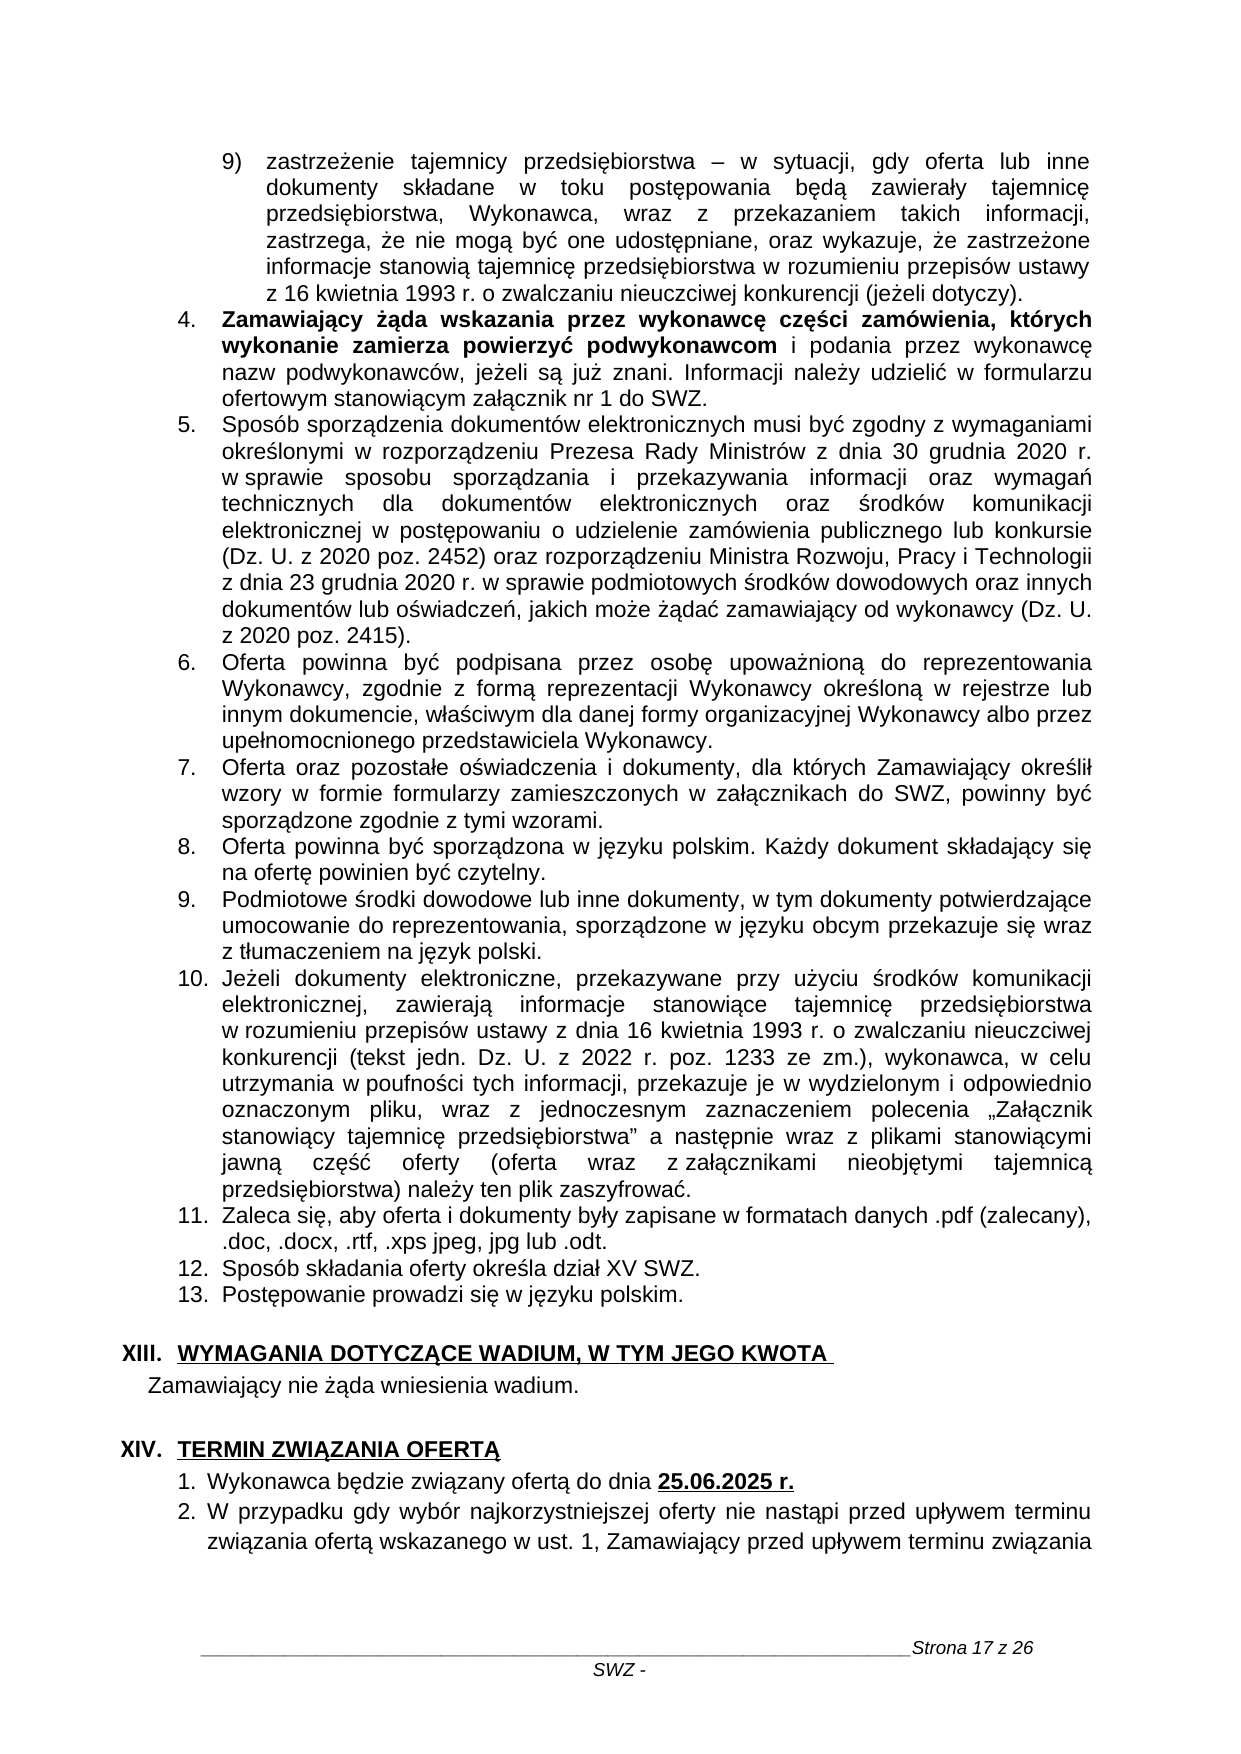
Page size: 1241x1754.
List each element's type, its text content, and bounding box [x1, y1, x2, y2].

list zastrzeżenie tajemnicy przedsiębiorstwa – w sytuacji, gdy oferta lub inne dokumenty składane w toku postępowania będą zawierały tajemnicę przedsiębiorstwa, Wykonawca, wraz z przekazaniem takich informacji, zastrzega, że nie mogą być one udostępniane, oraz wykazuje, że zastrzeżone informacje stanowią tajemnicę przedsiębiorstwa w rozumieniu przepisów ustawy z 16 kwietnia 1993 r. o zwalczaniu nieuczciwej konkurencji (jeżeli dotyczy). [222, 148, 1090, 306]
list Postępowanie prowadzi się w języku polskim. [177, 1281, 1092, 1307]
list Oferta powinna być sporządzona w języku polskim. Każdy dokument składający się na ofertę powinien być czytelny. [177, 833, 1092, 886]
text Zamawiający nie żąda wniesienia wadium. [148, 1372, 1092, 1399]
list Sposób sporządzenia dokumentów elektronicznych musi być zgodny z wymaganiami określonymi w rozporządzeniu Prezesa Rady Ministrów z dnia 30 grudnia 2020 r. w sprawie sposobu sporządzania i przekazywania informacji oraz wymagań technicznych dla dokumentów elektronicznych oraz środków komunikacji elektronicznej w postępowaniu o udzielenie zamówienia publicznego lub konkursie (Dz. U. z 2020 poz. 2452) oraz rozporządzeniu Ministra Rozwoju, Pracy i Technologii z dnia 23 grudnia 2020 r. w sprawie podmiotowych środków dowodowych oraz innych dokumentów lub oświadczeń, jakich może żądać zamawiający od wykonawcy (Dz. U. z 2020 poz. 2415). [177, 411, 1092, 648]
list Wykonawca będzie związany ofertą do dnia 25.06.2025 r. [177, 1468, 1092, 1494]
list Sposób składania oferty określa dział XV SWZ. [177, 1254, 1092, 1281]
list Oferta powinna być podpisana przez osobę upoważnioną do reprezentowania Wykonawcy, zgodnie z formą reprezentacji Wykonawcy określoną w rejestrze lub innym dokumencie, właściwym dla danej formy organizacyjnej Wykonawcy albo przez upełnomocnionego przedstawiciela Wykonawcy. [177, 648, 1092, 754]
list Jeżeli dokumenty elektroniczne, przekazywane przy użyciu środków komunikacji elektronicznej, zawierają informacje stanowiące tajemnicę przedsiębiorstwa w rozumieniu przepisów ustawy z dnia 16 kwietnia 1993 r. o zwalczaniu nieuczciwej konkurencji (tekst jedn. Dz. U. z 2022 r. poz. 1233 ze zm.), wykonawca, w celu utrzymania w poufności tych informacji, przekazuje je w wydzielonym i odpowiednio oznaczonym pliku, wraz z jednoczesnym zaznaczeniem polecenia „Załącznik stanowiący tajemnicę przedsiębiorstwa” a następnie wraz z plikami stanowiącymi jawną część oferty (oferta wraz z załącznikami nieobjętymi tajemnicą przedsiębiorstwa) należy ten plik zaszyfrować. [177, 965, 1092, 1202]
list Zamawiający żąda wskazania przez wykonawcę części zamówienia, których wykonanie zamierza powierzyć podwykonawcom i podania przez wykonawcę nazw podwykonawców, jeżeli są już znani. Informacji należy udzielić w formularzu ofertowym stanowiącym załącznik nr 1 do SWZ. [177, 306, 1092, 411]
list TERMIN ZWIĄZANIA OFERTĄ [162, 1433, 1092, 1463]
list Zaleca się, aby oferta i dokumenty były zapisane w formatach danych .pdf (zalecany), .doc, .docx, .rtf, .xps jpeg, jpg lub .odt. [177, 1202, 1092, 1254]
list Podmiotowe środki dowodowe lub inne dokumenty, w tym dokumenty potwierdzające umocowanie do reprezentowania, sporządzone w języku obcym przekazuje się wraz z tłumaczeniem na język polski. [177, 886, 1092, 965]
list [177, 1498, 1092, 1555]
list WYMAGANIA DOTYCZĄCE WADIUM, W TYM JEGO KWOTA [162, 1337, 1092, 1368]
list Oferta oraz pozostałe oświadczenia i dokumenty, dla których Zamawiający określił wzory w formie formularzy zamieszczonych w załącznikach do SWZ, powinny być sporządzone zgodnie z tymi wzorami. [177, 754, 1092, 833]
